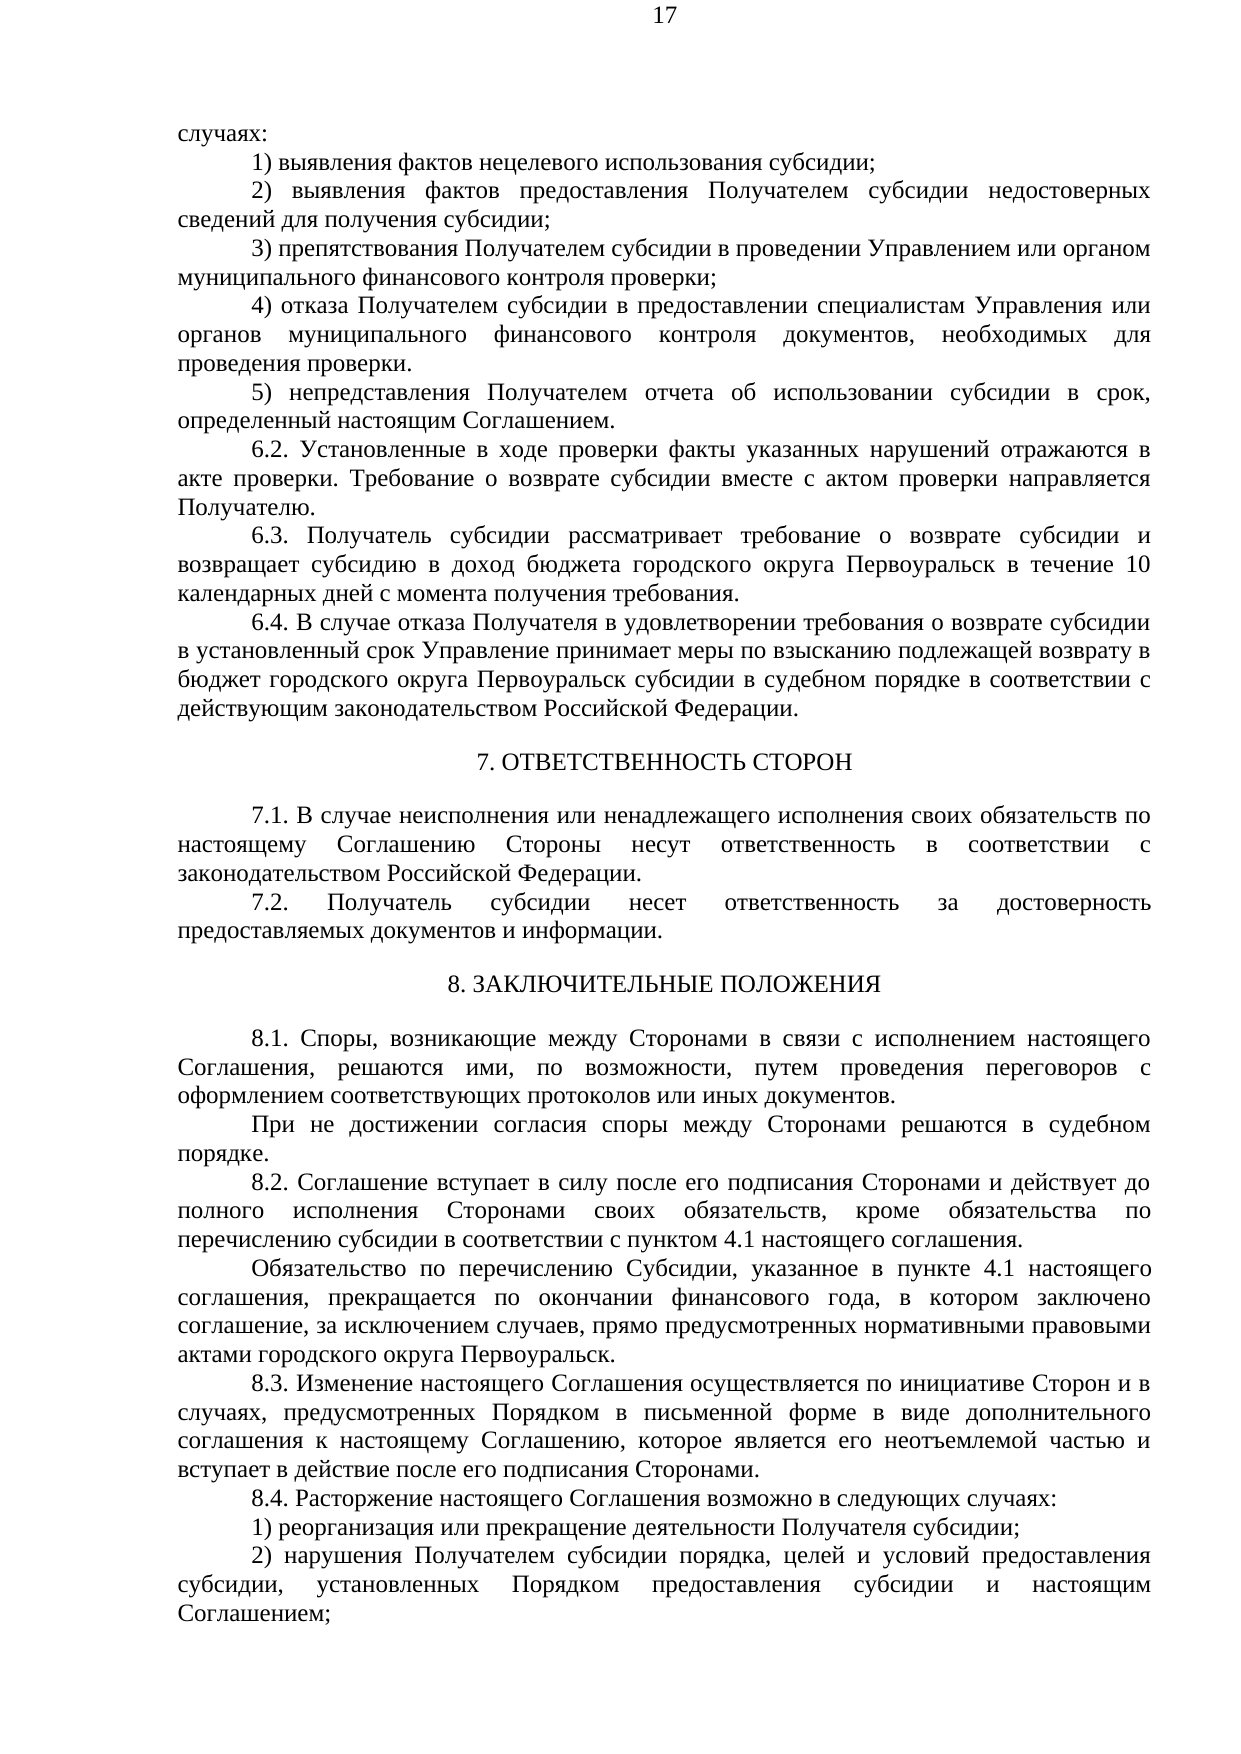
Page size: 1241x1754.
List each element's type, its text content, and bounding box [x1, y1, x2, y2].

text 2) нарушения Получателем субсидии порядка, целей и условий предоставления субсидии, установленных Порядком предоставления субсидии и настоящим Соглашением; [177, 1541, 1152, 1627]
text При не достижении согласия споры между Сторонами решаются в судебном порядке. [177, 1109, 1152, 1167]
text 2) выявления фактов предоставления Получателем субсидии недостоверных сведений для получения субсидии; [177, 176, 1152, 233]
text 5) непредставления Получателем отчета об использовании субсидии в срок, определенный настоящим Соглашением. [177, 377, 1152, 434]
text 7.1. В случае неисполнения или ненадлежащего исполнения своих обязательств по настоящему Соглашению Стороны несут ответственность в соответствии с законодательством Российской Федерации. [177, 801, 1152, 887]
text 8.1. Споры, возникающие между Сторонами в связи с исполнением настоящего Соглашения, решаются ими, по возможности, путем проведения переговоров с оформлением соответствующих протоколов или иных документов. [177, 1023, 1152, 1109]
text 6.4. В случае отказа Получателя в удовлетворении требования о возврате субсидии в установленный срок Управление принимает меры по взысканию подлежащей возврату в бюджет городского округа Первоуральск субсидии в судебном порядке в соответствии с действующим законодательством Российской Федерации. [177, 607, 1152, 722]
text 1) реорганизация или прекращение деятельности Получателя субсидии; [177, 1512, 1152, 1541]
text 8.3. Изменение настоящего Соглашения осуществляется по инициативе Сторон и в случаях, предусмотренных Порядком в письменной форме в виде дополнительного соглашения к настоящему Соглашению, которое является его неотъемлемой частью и вступает в действие после его подписания Сторонами. [177, 1368, 1152, 1483]
text 6.2. Установленные в ходе проверки факты указанных нарушений отражаются в акте проверки. Требование о возврате субсидии вместе с актом проверки направляется Получателю. [177, 434, 1152, 521]
text 3) препятствования Получателем субсидии в проведении Управлением или органом муниципального финансового контроля проверки; [177, 233, 1152, 291]
text 7. ОТВЕТСТВЕННОСТЬ СТОРОН [177, 747, 1152, 776]
text 6.3. Получатель субсидии рассматривает требование о возврате субсидии и возвращает субсидию в доход бюджета городского округа Первоуральск в течение 10 календарных дней с момента получения требования. [177, 521, 1152, 607]
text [177, 118, 1152, 147]
text 7.2. Получатель субсидии несет ответственность за достоверность предоставляемых документов и информации. [177, 887, 1152, 944]
text 4) отказа Получателем субсидии в предоставлении специалистам Управления или органов муниципального финансового контроля документов, необходимых для проведения проверки. [177, 291, 1152, 377]
text 8. ЗАКЛЮЧИТЕЛЬНЫЕ ПОЛОЖЕНИЯ [177, 969, 1152, 998]
text 8.2. Соглашение вступает в силу после его подписания Сторонами и действует до полного исполнения Сторонами своих обязательств, кроме обязательства по перечислению субсидии в соответствии с пунктом 4.1 настоящего соглашения. [177, 1167, 1152, 1253]
text 1) выявления фактов нецелевого использования субсидии; [177, 147, 1152, 176]
text 8.4. Расторжение настоящего Соглашения возможно в следующих случаях: [177, 1483, 1152, 1512]
text Обязательство по перечислению Субсидии, указанное в пункте 4.1 настоящего соглашения, прекращается по окончании финансового года, в котором заключено соглашение, за исключением случаев, прямо предусмотренных нормативными правовыми актами городского округа Первоуральск. [177, 1253, 1152, 1368]
